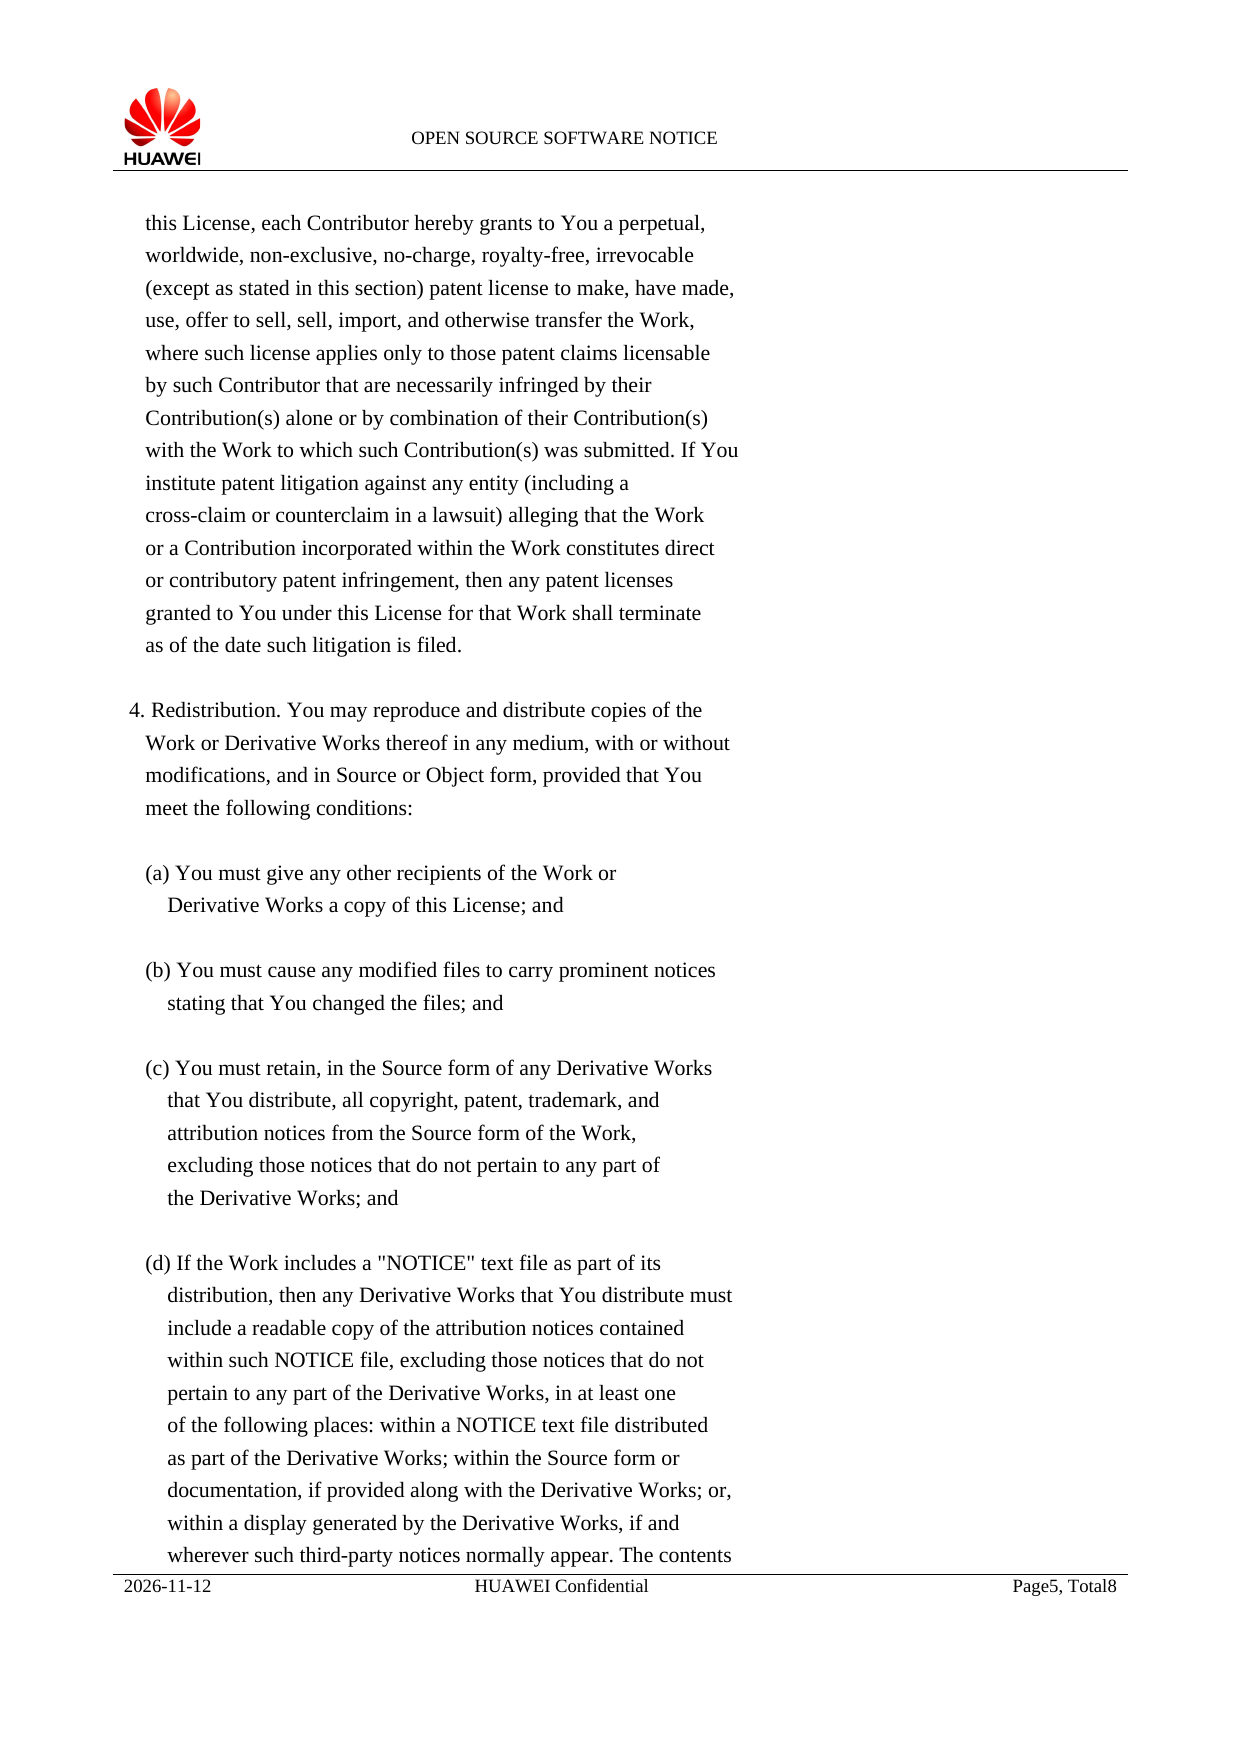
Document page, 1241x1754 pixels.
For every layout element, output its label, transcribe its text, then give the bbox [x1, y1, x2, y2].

picture [124, 88, 201, 165]
